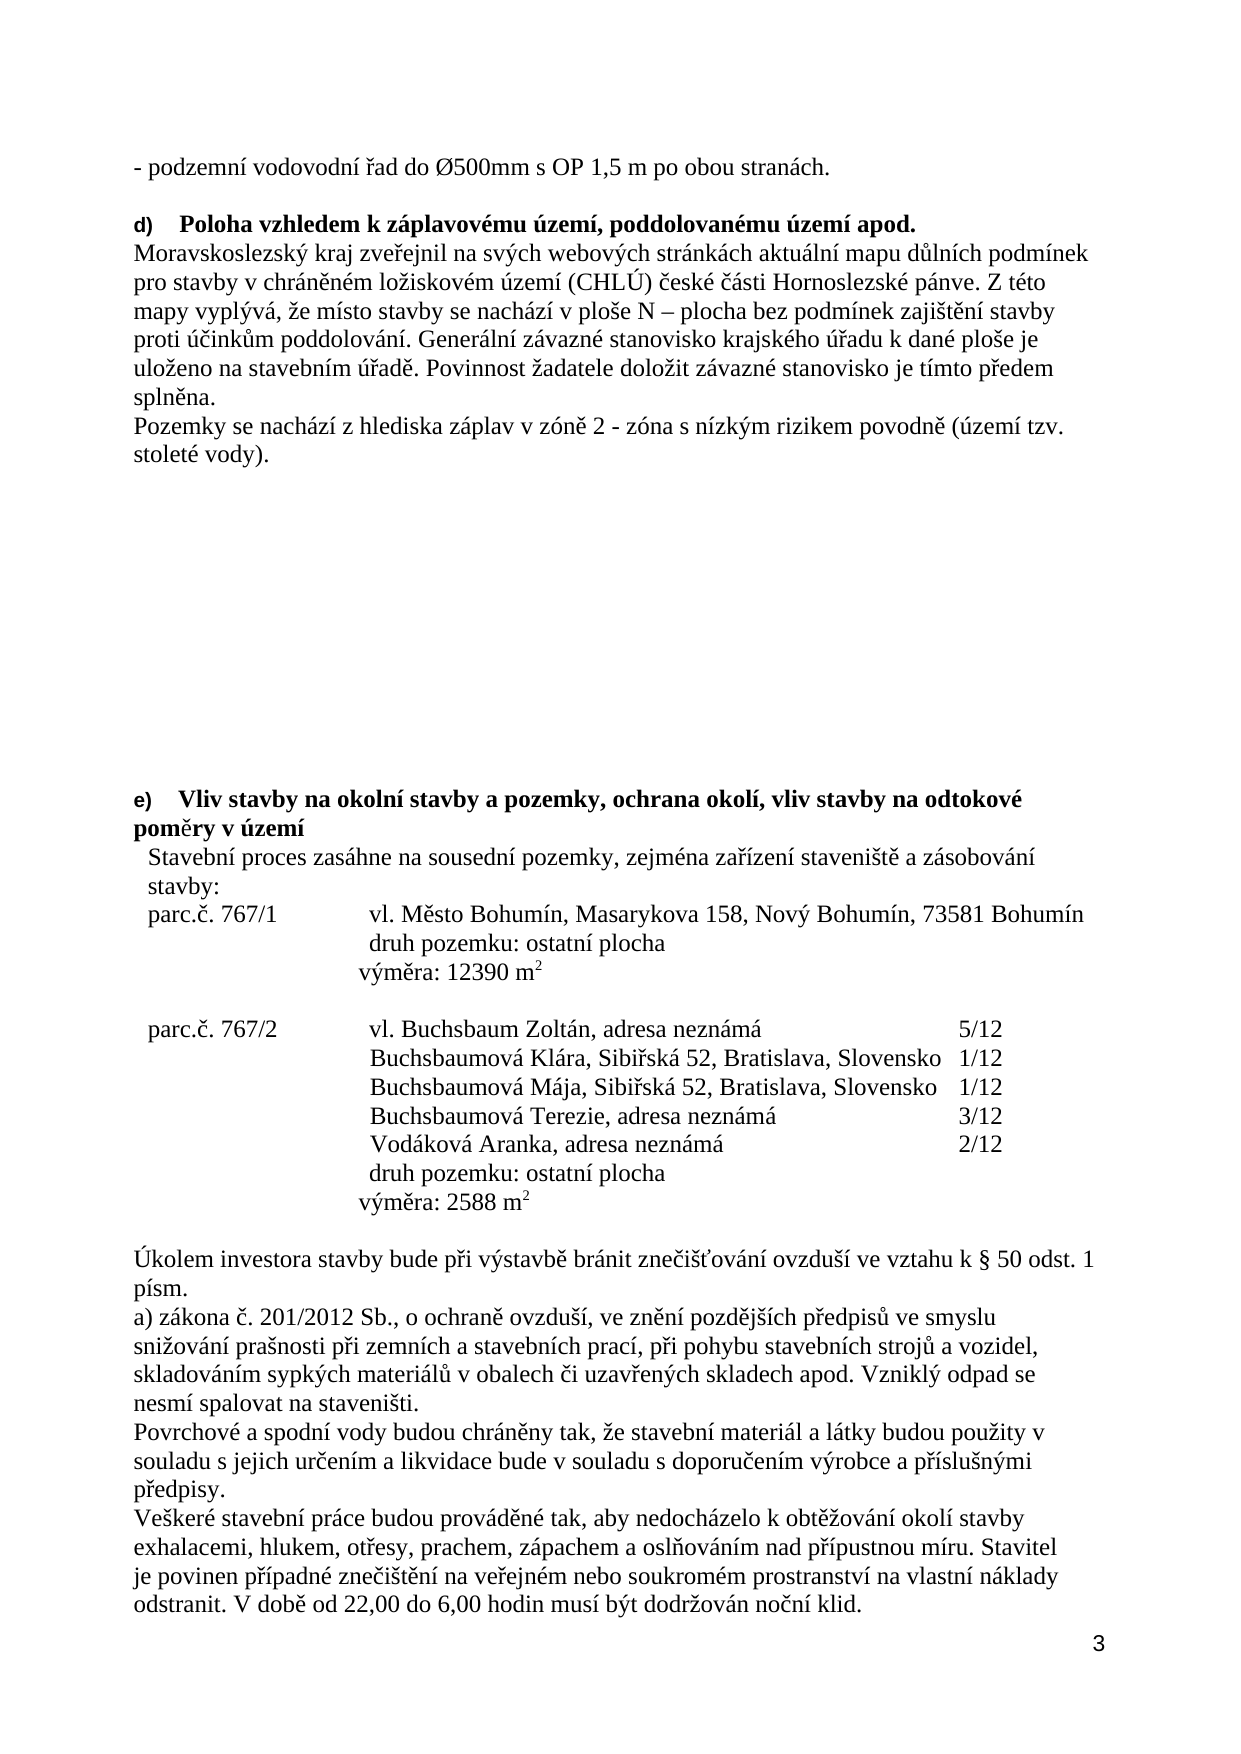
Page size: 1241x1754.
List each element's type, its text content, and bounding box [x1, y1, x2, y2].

text Veškeré stavební práce budou prováděné tak, aby nedocházelo k obtěžování okolí stavby exhalacemi, hlukem, otřesy, prachem, zápachem a oslňováním nad přípustnou míru. Stavitel je povinen případné znečištění na veřejném nebo soukromém prostranství na vlastní náklady odstranit. V době od 22,00 do 6,00 hodin musí být dodržován noční klid. [133, 1503, 1077, 1618]
text parc.č. 767/2 vl. Buchsbaum Zoltán, adresa neznámá 5/12 [148, 1014, 1094, 1043]
text Stavební proces zasáhne na sousední pozemky, zejména zařízení staveniště a zásobování stavby: [148, 842, 1065, 899]
text Moravskoslezský kraj zveřejnil na svých webových stránkách aktuální mapu důlních podmínek pro stavby v chráněném ložiskovém území (CHLÚ) české části Hornoslezské pánve. Z této mapy vyplývá, že místo stavby se nachází v ploše N – plocha bez podmínek zajištění stavby proti účinkům poddolování. Generální závazné stanovisko krajského úřadu k dané ploše je uloženo na stavebním úřadě. Povinnost žadatele doložit závazné stanovisko je tímto předem splněna. [133, 238, 1105, 411]
text Buchsbaumová Terezie, adresa neznámá 3/12 [369, 1101, 1094, 1129]
text parc.č. 767/1 vl. Město Bohumín, Masarykova 158, Nový Bohumín, 73581 Bohumín [148, 899, 1094, 928]
text druh pozemku: ostatní plocha [148, 1158, 1094, 1187]
subtitle Vliv stavby na okolní stavby a pozemky, ochrana okolí, vliv stavby na odtokové poměry v území [133, 784, 1044, 842]
text Buchsbaumová Mája, Sibiřská 52, Bratislava, Slovensko 1/12 [369, 1072, 1094, 1101]
text Úkolem investora stavby bude při výstavbě bránit znečišťování ovzduší ve vztahu k § 50 odst. 1 písm. [133, 1244, 1105, 1302]
text Vodáková Aranka, adresa neznámá 2/12 [369, 1129, 1094, 1158]
text výměra: 2588 m2 [283, 1187, 902, 1216]
text Pozemky se nachází z hlediska záplav v zóně 2 - zóna s nízkým rizikem povodně (území tzv. stoleté vody). [133, 411, 1105, 468]
text druh pozemku: ostatní plocha [148, 928, 1094, 957]
subtitle Poloha vzhledem k záplavovému území, poddolovanému území apod. [133, 209, 1105, 238]
text Povrchové a spodní vody budou chráněny tak, že stavební materiál a látky budou použity v souladu s jejich určením a likvidace bude v souladu s doporučením výrobce a příslušnými předpisy. [133, 1417, 1068, 1503]
text - podzemní vodovodní řad do Ø500mm s OP 1,5 m po obou stranách. [133, 152, 1105, 181]
text výměra: 12390 m2 [283, 957, 902, 986]
text a) zákona č. 201/2012 Sb., o ochraně ovzduší, ve znění pozdějších předpisů ve smyslu snižování prašnosti při zemních a stavebních prací, při pohybu stavebních strojů a vozidel, skladováním sypkých materiálů v obalech či uzavřených skladech apod. Vzniklý odpad se nesmí spalovat na staveništi. [133, 1302, 1094, 1417]
text Buchsbaumová Klára, Sibiřská 52, Bratislava, Slovensko 1/12 [369, 1043, 1094, 1072]
